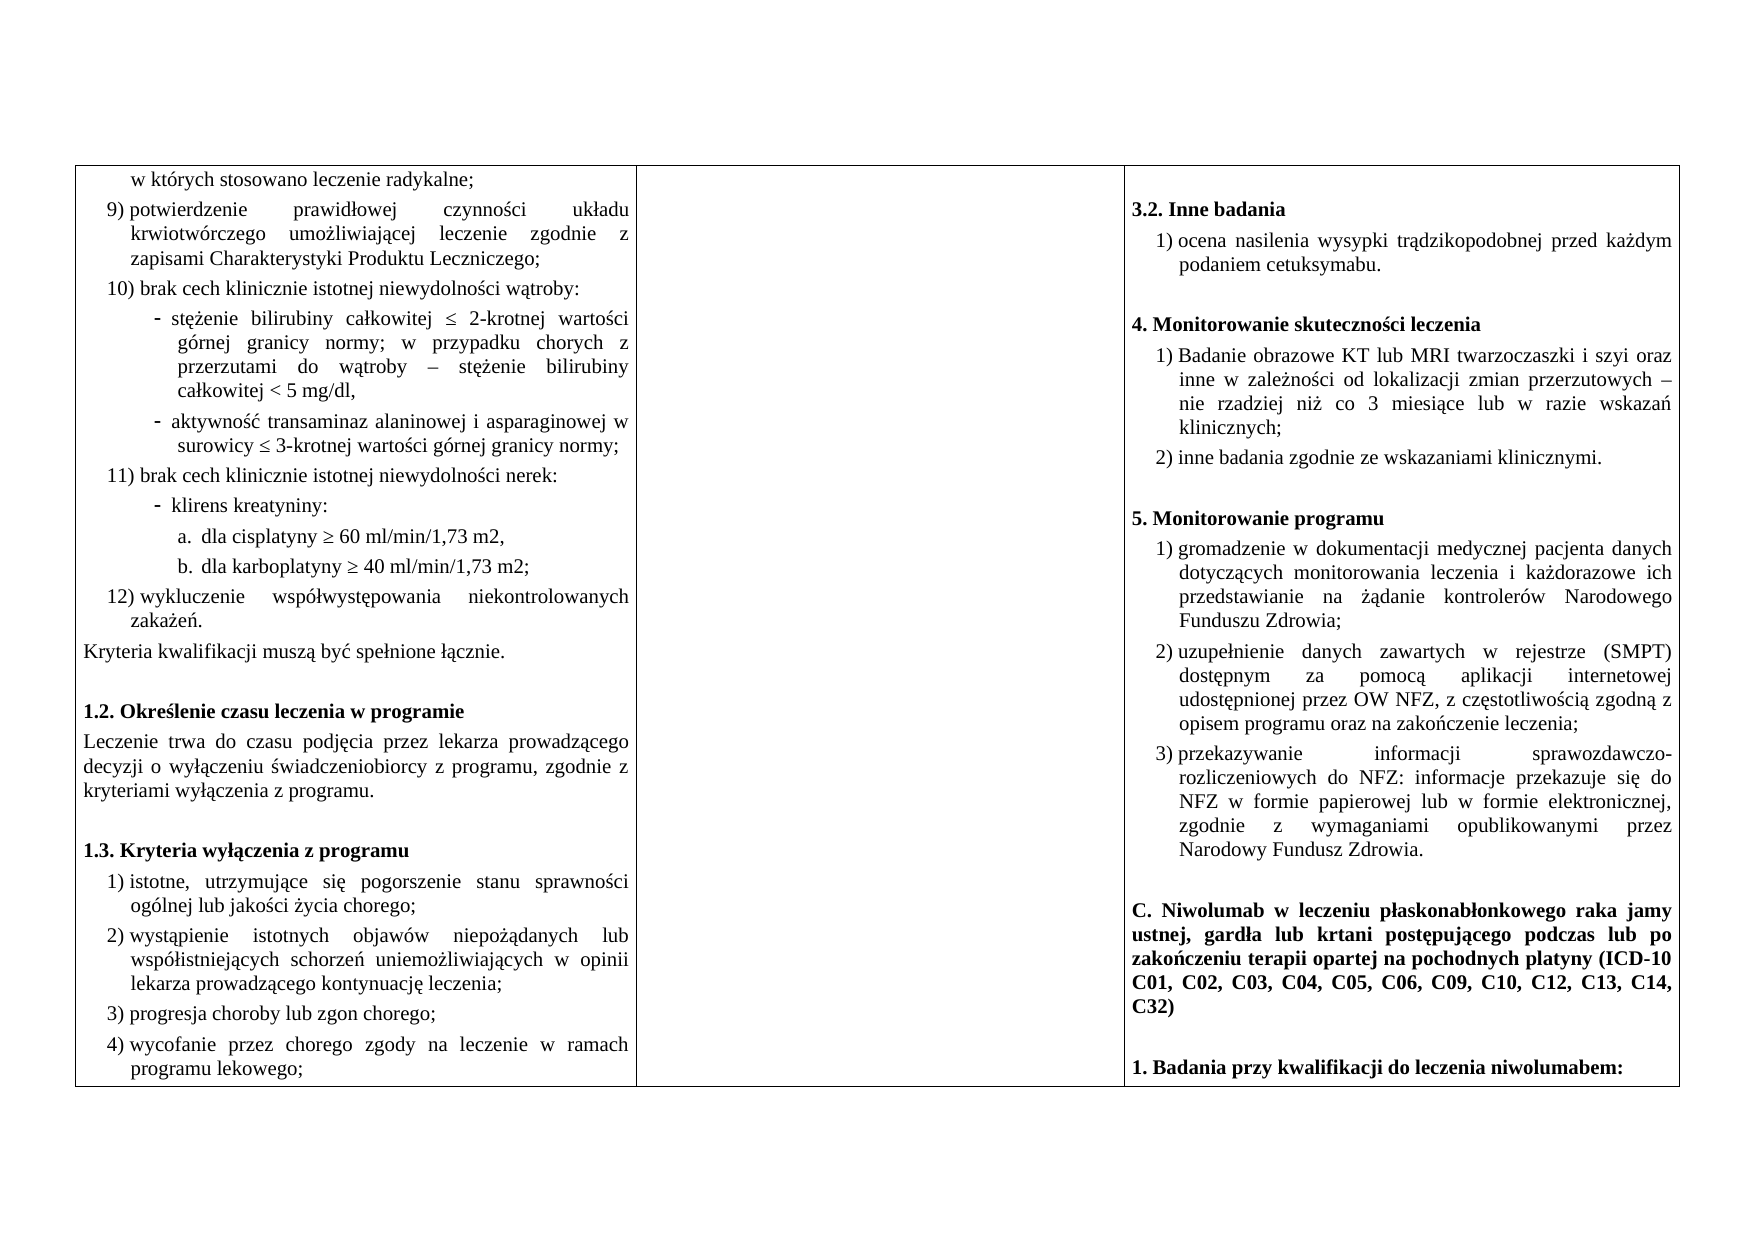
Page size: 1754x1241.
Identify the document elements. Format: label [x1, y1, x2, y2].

table_cell [76, 166, 636, 1086]
table_cell [637, 166, 1124, 1086]
table_cell [1125, 166, 1679, 1086]
